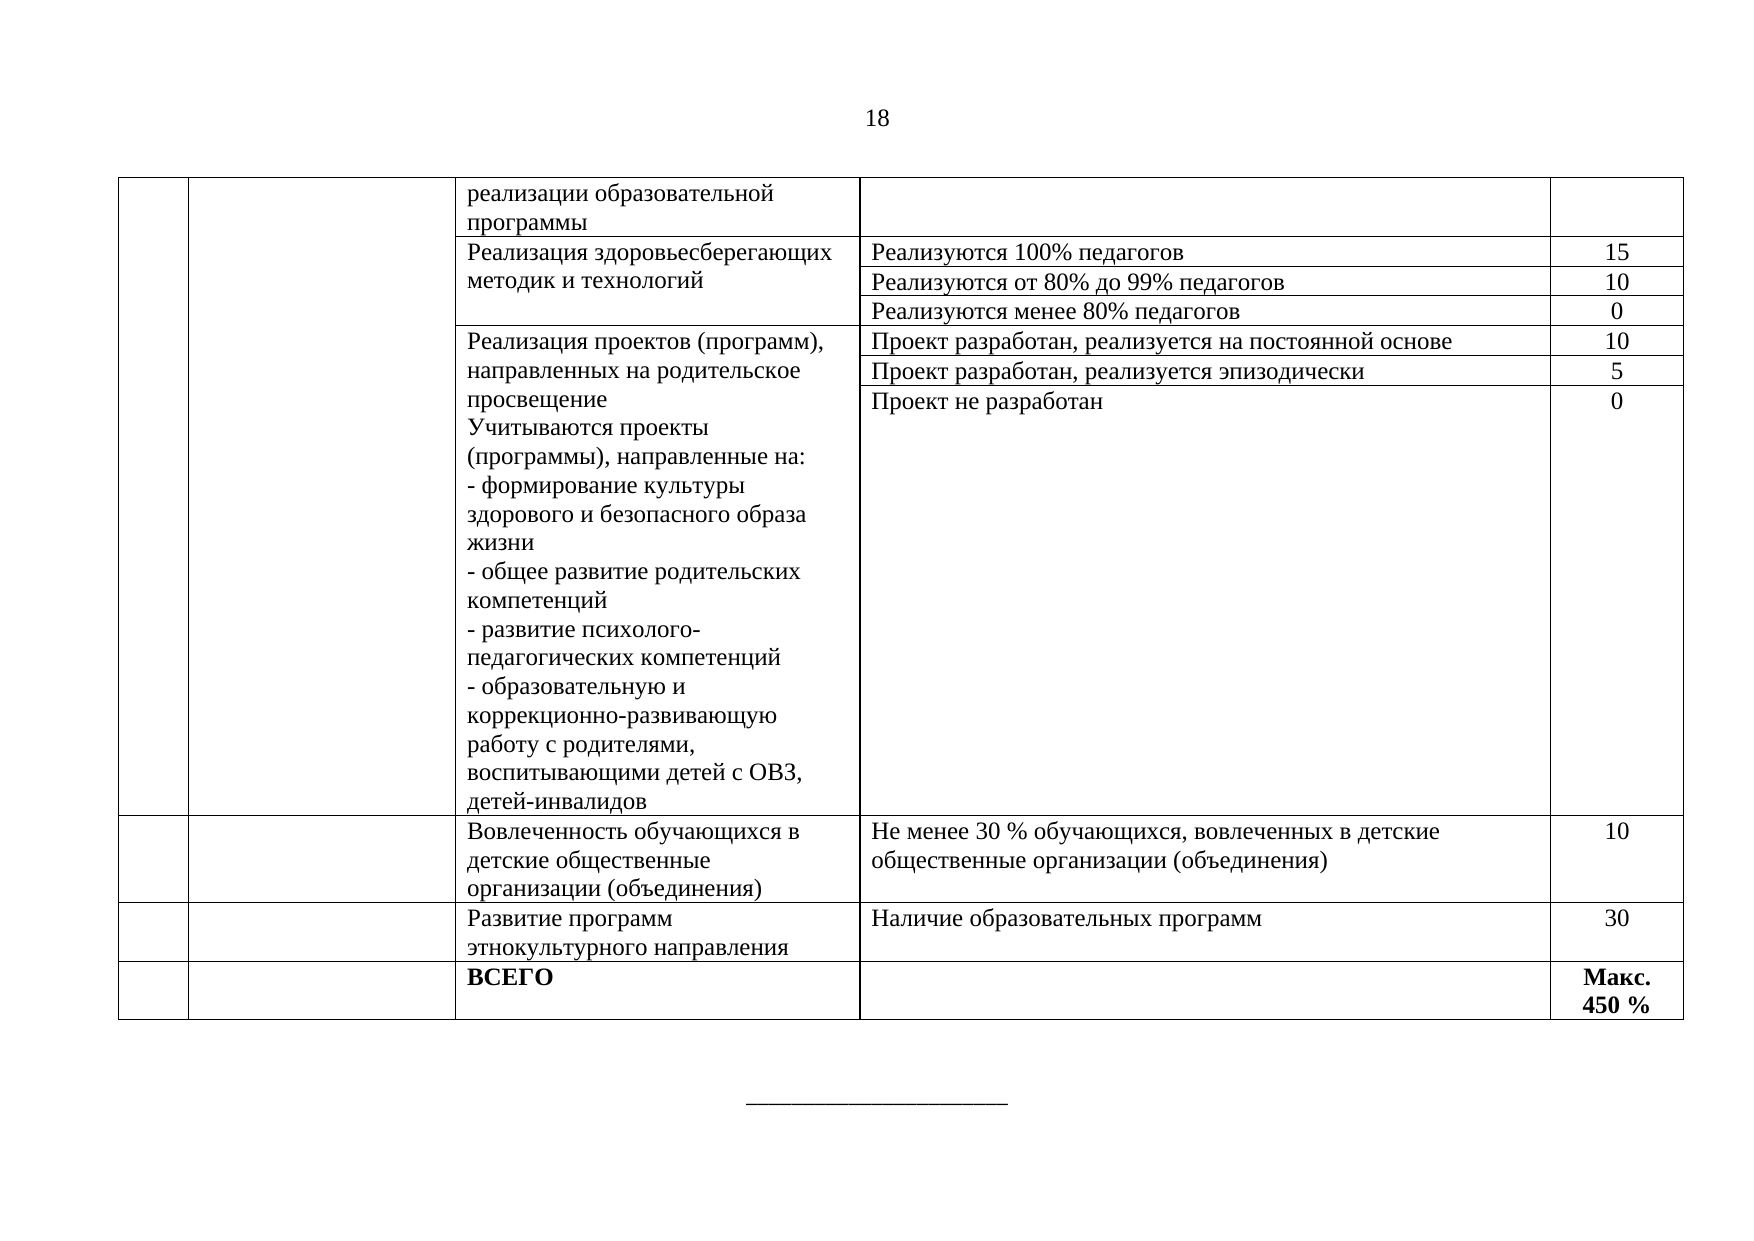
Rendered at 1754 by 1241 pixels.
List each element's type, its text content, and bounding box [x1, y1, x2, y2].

table_cell Наличие образовательных программ [861, 903, 1550, 961]
table_cell 15 [1551, 237, 1683, 266]
table_cell Реализуются менее 80% педагогов [861, 296, 1550, 325]
table_cell [189, 903, 455, 961]
table_cell Вовлеченность обучающихся в детские общественные организации (объединения) [456, 816, 859, 902]
table_cell Реализуются от 80% до 99% педагогов [861, 267, 1550, 295]
table_cell [119, 962, 188, 1019]
table_cell Проект не разработан [861, 386, 1550, 815]
table_cell 10 [1551, 326, 1683, 355]
table_cell 30 [1551, 903, 1683, 961]
table_cell [861, 962, 1550, 1019]
text _______________________ [118, 1080, 1636, 1108]
table_cell [119, 903, 188, 961]
table_cell Не менее 30 % обучающихся, вовлеченных в детские общественные организации (объединения) [861, 816, 1550, 902]
table_cell ВСЕГО [456, 962, 859, 1019]
table_cell 0 [1551, 296, 1683, 325]
table_cell Проект разработан, реализуется эпизодически [861, 356, 1550, 385]
table_cell Реализация здоровьесберегающих методик и технологий [456, 237, 859, 325]
table_cell Развитие программ этнокультурного направления [456, 903, 859, 961]
table_cell [119, 816, 188, 902]
table_cell Реализация проектов (программ), направленных на родительское просвещение Учитываются проекты (программы), направленные на: - формирование культуры здорового и безопасного образа жизни - общее развитие родительских компетенций - развитие психолого-педагогических компетенций - образовательную и коррекционно-развивающую работу с родителями, воспитывающими детей с ОВЗ, детей-инвалидов [456, 326, 859, 815]
table_cell Реализуются 100% педагогов [861, 237, 1550, 266]
table_cell Проект разработан, реализуется на постоянной основе [861, 326, 1550, 355]
table_cell 0 [1551, 386, 1683, 815]
table_cell 10 [1551, 267, 1683, 295]
table_cell 5 [1551, 356, 1683, 385]
table_cell 20 [1551, 178, 1683, 236]
table_cell [189, 962, 455, 1019]
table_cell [861, 178, 1550, 236]
table_cell [189, 816, 455, 902]
table_cell 10 [1551, 816, 1683, 902]
table_cell Макс. 450 % [1551, 962, 1683, 1019]
